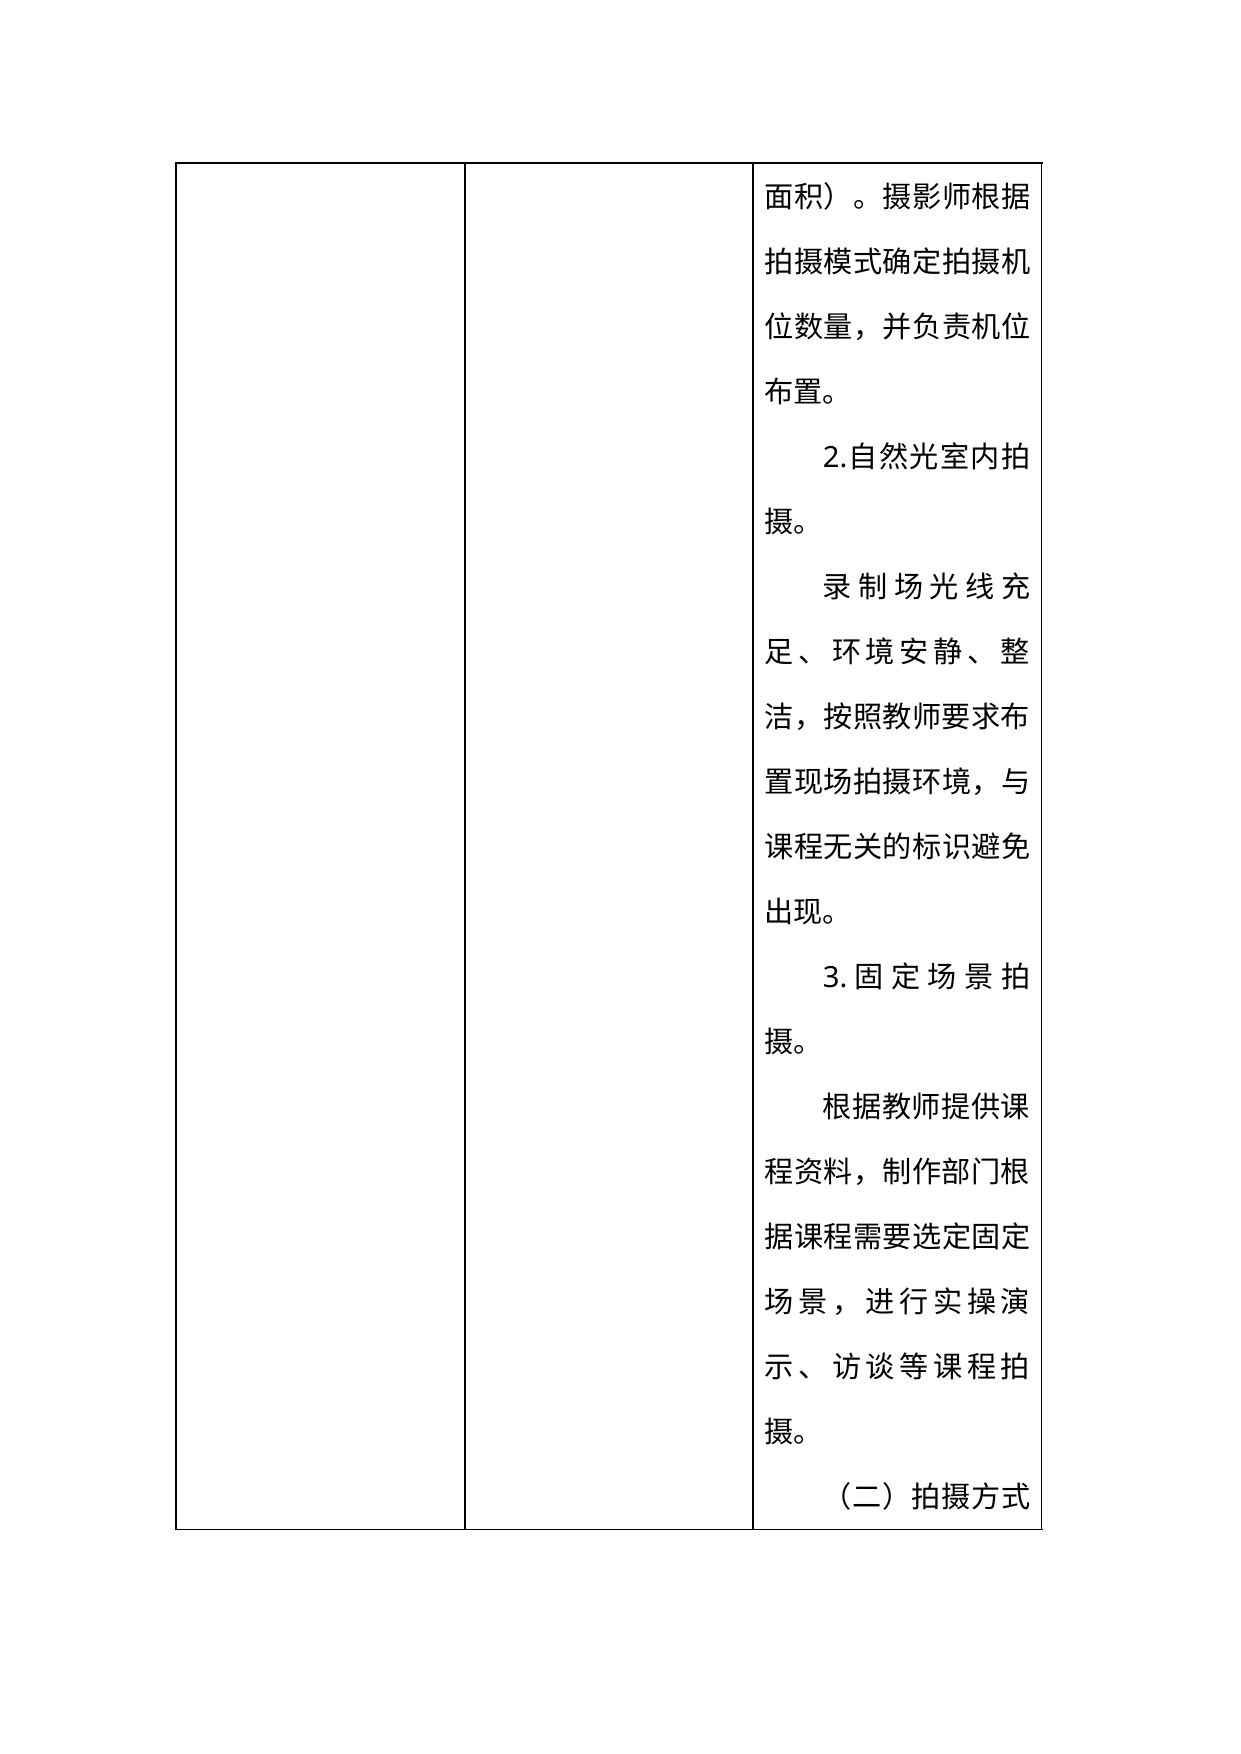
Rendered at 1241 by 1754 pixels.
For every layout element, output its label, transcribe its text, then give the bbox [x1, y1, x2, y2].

table_cell [466, 164, 752, 1528]
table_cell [754, 164, 1041, 1528]
table_cell 1 [177, 164, 464, 1528]
